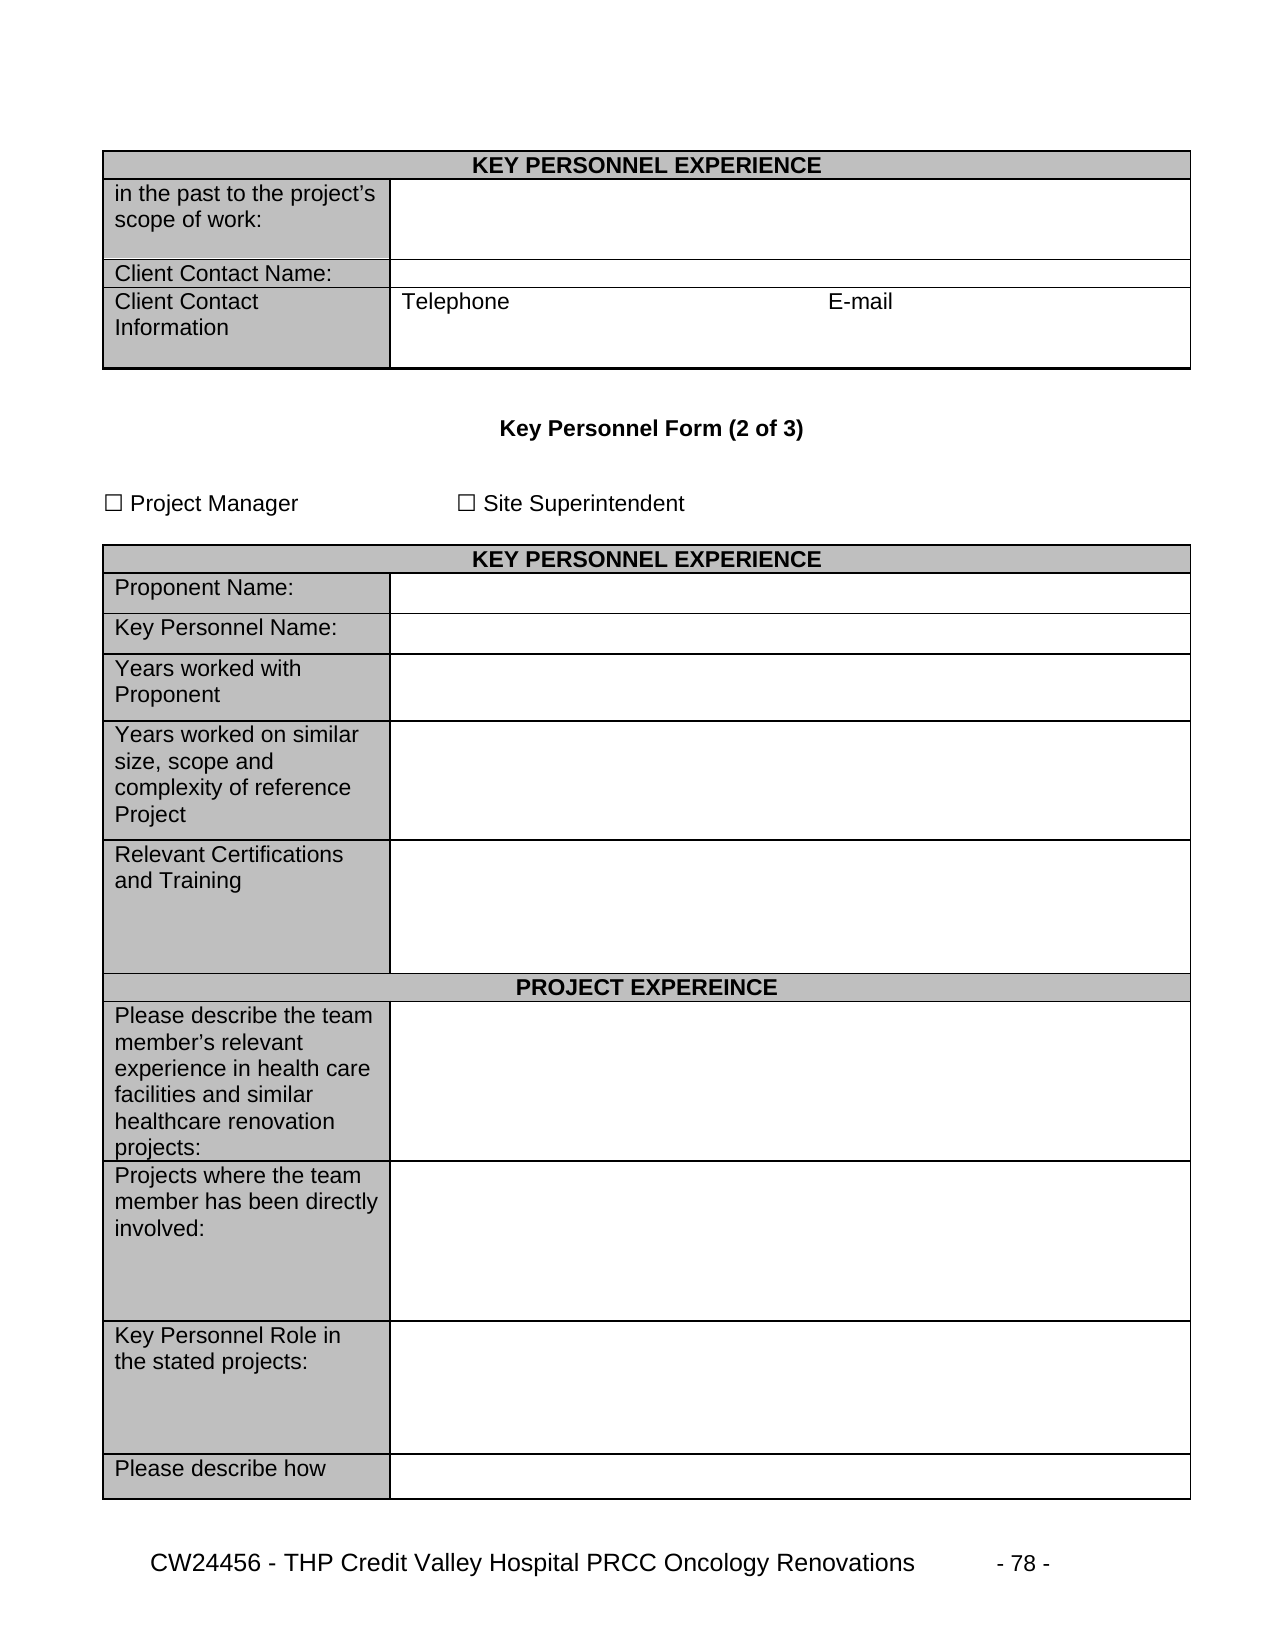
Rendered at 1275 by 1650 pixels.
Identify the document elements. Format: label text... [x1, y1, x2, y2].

table_cell [391, 614, 1190, 653]
table_cell Key Personnel Name: [104, 614, 389, 653]
table_cell [391, 1455, 1190, 1498]
table_header KEY PERSONNEL EXPERIENCE [104, 152, 1190, 178]
table_cell [391, 1162, 1190, 1320]
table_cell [104, 180, 389, 258]
table_cell PROJECT EXPEREINCE [104, 974, 1190, 1001]
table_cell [104, 1455, 389, 1498]
table_cell [391, 722, 1190, 839]
table_cell [391, 1322, 1190, 1453]
table_cell [391, 260, 1190, 286]
table_cell Years worked on similar size, scope and complexity of reference Project [104, 722, 389, 839]
table_cell Relevant Certifications and Training [104, 841, 389, 973]
table_cell Key Personnel Role in the stated projects: [104, 1322, 389, 1453]
table_cell Client Contact Information [104, 288, 389, 367]
table_cell Please describe the team member’s relevant experience in health care facilities and similar healthcare renovation projects: [104, 1002, 389, 1160]
table_cell [391, 655, 1190, 720]
table_cell Projects where the team member has been directly involved: [104, 1162, 389, 1320]
table_cell Client Contact Name: [104, 260, 389, 286]
table_cell [391, 574, 1190, 613]
table_cell Telephone E-mail [391, 288, 1190, 367]
text Project Manager Site Superintendent [103, 487, 1153, 518]
table_cell Proponent Name: [104, 574, 389, 613]
table_cell Years worked with Proponent [104, 655, 389, 720]
table_header KEY PERSONNEL EXPERIENCE [104, 546, 1190, 572]
table_cell [391, 180, 1190, 258]
table_cell [391, 1002, 1190, 1160]
text Key Personnel Form (2 of 3) [150, 415, 1153, 442]
table_cell [391, 841, 1190, 973]
